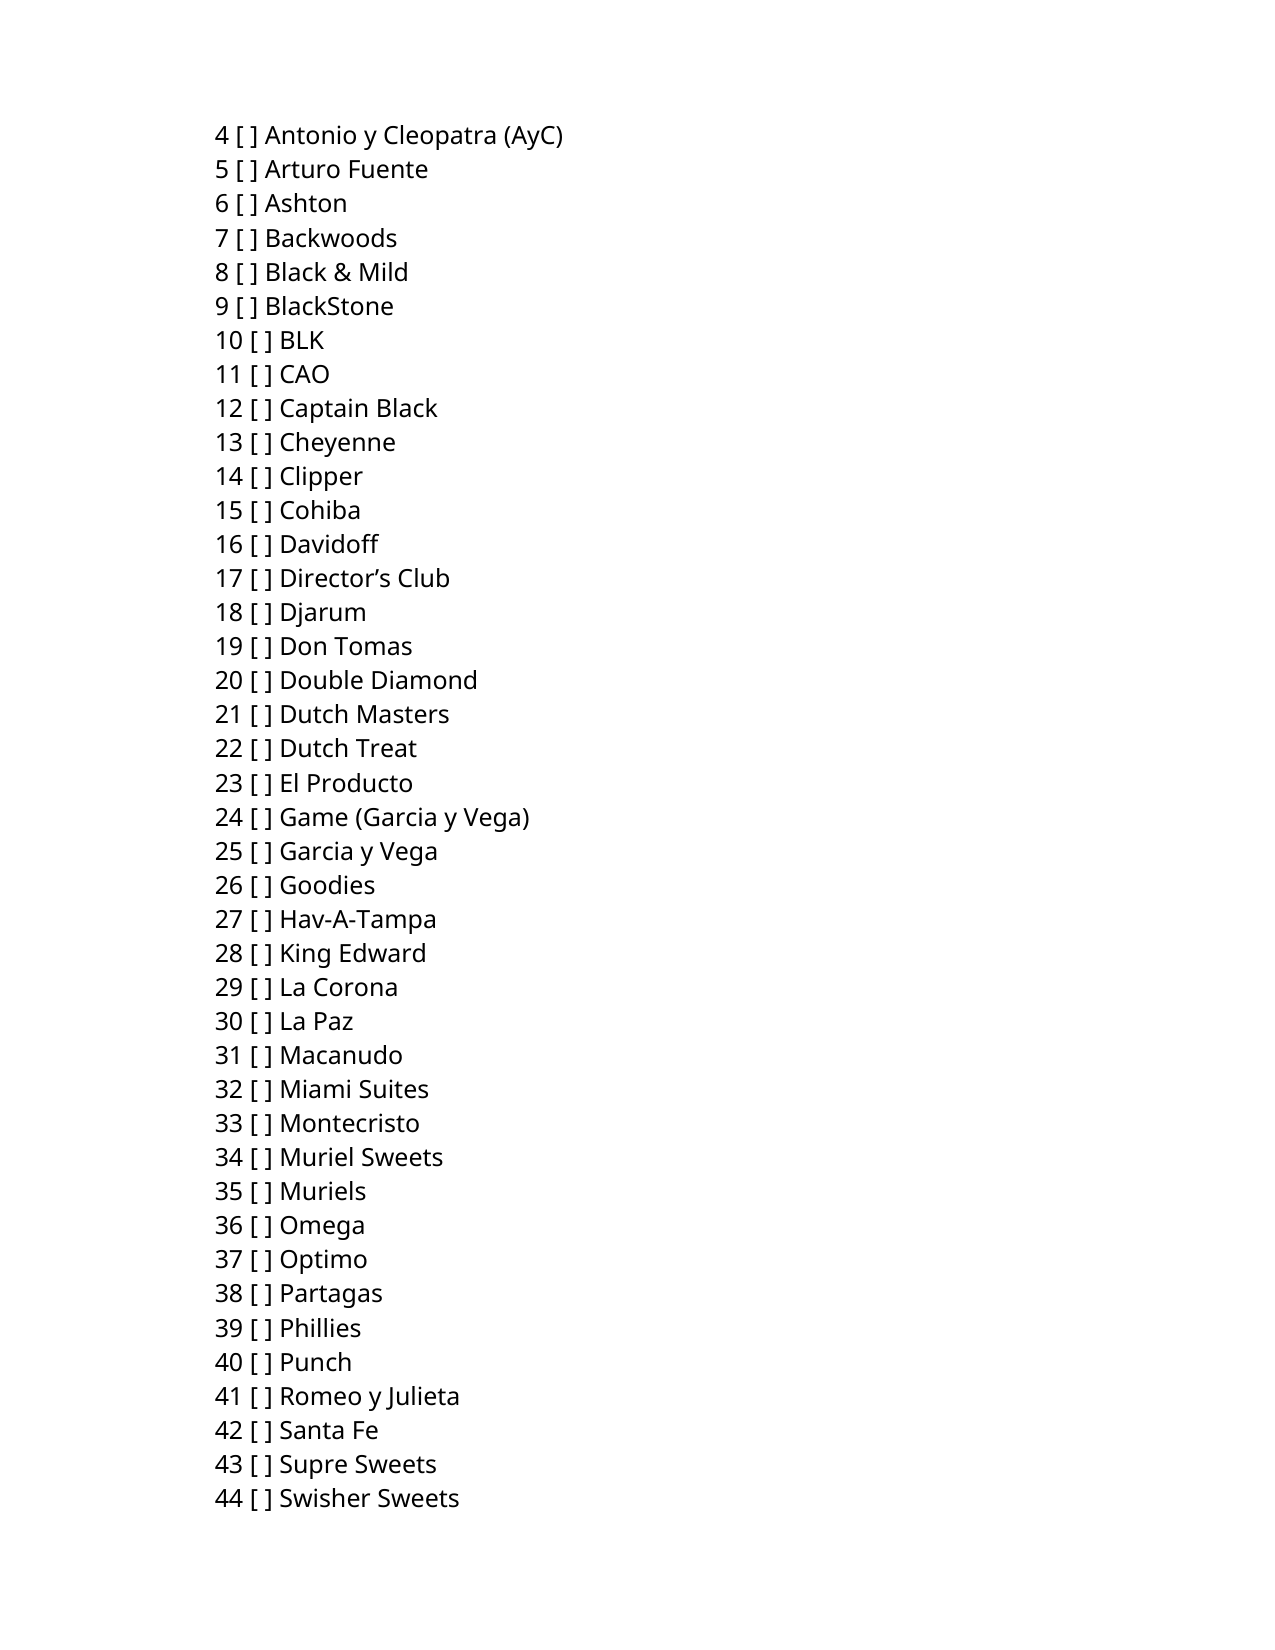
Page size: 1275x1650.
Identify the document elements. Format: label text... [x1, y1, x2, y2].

text 6 [ ] Ashton [214, 186, 1186, 220]
text 14 [ ] Clipper [214, 459, 1186, 493]
text 17 [ ] Director’s Club [214, 561, 1186, 595]
text 25 [ ] Garcia y Vega [214, 833, 1186, 867]
text 30 [ ] La Paz [214, 1004, 1186, 1038]
text 33 [ ] Montecristo [214, 1106, 1186, 1140]
text 42 [ ] Santa Fe [214, 1412, 1186, 1446]
text 18 [ ] Djarum [214, 595, 1186, 629]
text 4 [ ] Antonio y Cleopatra (AyC) [214, 118, 1186, 152]
text 19 [ ] Don Tomas [214, 629, 1186, 663]
text 16 [ ] Davidoff [214, 527, 1186, 561]
text 5 [ ] Arturo Fuente [214, 152, 1186, 186]
text 22 [ ] Dutch Treat [214, 731, 1186, 765]
text 28 [ ] King Edward [214, 936, 1186, 969]
text 36 [ ] Omega [214, 1208, 1186, 1242]
text 8 [ ] Black & Mild [214, 254, 1186, 288]
text 43 [ ] Supre Sweets [214, 1446, 1186, 1481]
text 34 [ ] Muriel Sweets [214, 1140, 1186, 1174]
text 26 [ ] Goodies [214, 867, 1186, 901]
text 37 [ ] Optimo [214, 1242, 1186, 1276]
text 12 [ ] Captain Black [214, 391, 1186, 424]
text 15 [ ] Cohiba [214, 493, 1186, 527]
text 39 [ ] Phillies [214, 1310, 1186, 1344]
text 27 [ ] Hav-A-Tampa [214, 901, 1186, 936]
text 31 [ ] Macanudo [214, 1038, 1186, 1072]
text 13 [ ] Cheyenne [214, 424, 1186, 459]
text 23 [ ] El Producto [214, 765, 1186, 799]
text 9 [ ] BlackStone [214, 288, 1186, 322]
text 35 [ ] Muriels [214, 1174, 1186, 1208]
text 41 [ ] Romeo y Julieta [214, 1378, 1186, 1412]
text 10 [ ] BLK [214, 322, 1186, 356]
text 40 [ ] Punch [214, 1344, 1186, 1378]
text 32 [ ] Miami Suites [214, 1072, 1186, 1106]
text 38 [ ] Partagas [214, 1276, 1186, 1310]
text 7 [ ] Backwoods [214, 220, 1186, 254]
text 21 [ ] Dutch Masters [214, 697, 1186, 731]
text 11 [ ] CAO [214, 356, 1186, 391]
text 44 [ ] Swisher Sweets [214, 1481, 1186, 1514]
text 24 [ ] Game (Garcia y Vega) [214, 799, 1186, 833]
text 20 [ ] Double Diamond [214, 663, 1186, 697]
text 29 [ ] La Corona [214, 969, 1186, 1004]
